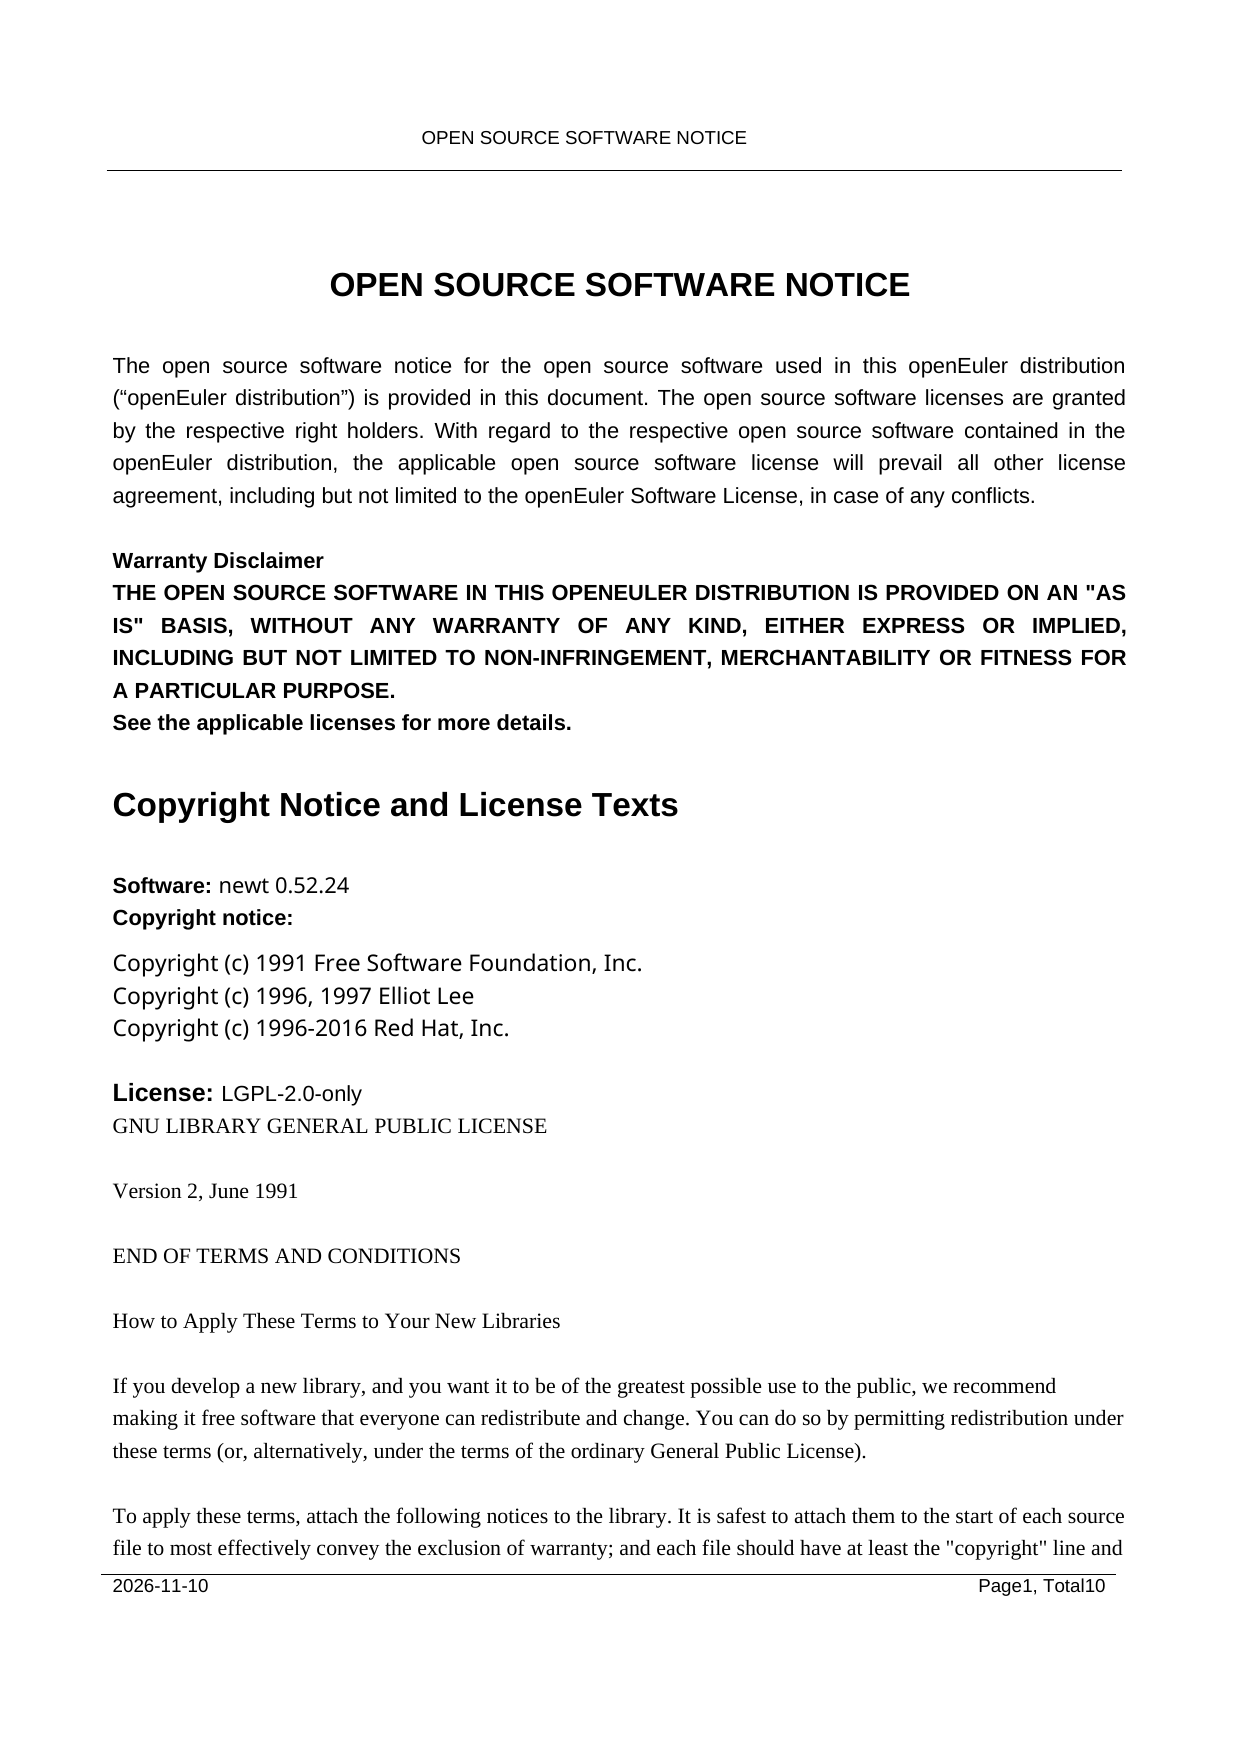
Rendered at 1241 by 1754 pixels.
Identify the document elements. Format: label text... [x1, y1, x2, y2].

text THE OPEN SOURCE SOFTWARE IN THIS OPENEULER DISTRIBUTION IS PROVIDED ON AN "AS IS" BASIS, WITHOUT ANY WARRANTY OF ANY KIND, EITHER EXPRESS OR IMPLIED, INCLUDING BUT NOT LIMITED TO NON-INFRINGEMENT, MERCHANTABILITY OR FITNESS FOR A PARTICULAR PURPOSE. See the applicable licenses for more details. [112, 576, 1128, 739]
text Copyright (c) 1991 Free Software Foundation, Inc. Copyright (c) 1996, 1997 Elliot Lee Copyright (c) 1996-2016 Red Hat, Inc. [112, 947, 1128, 1077]
text Copyright notice: [112, 901, 1128, 934]
text Warranty Disclaimer [112, 544, 1128, 576]
text OPEN SOURCE SOFTWARE NOTICE [112, 251, 1128, 316]
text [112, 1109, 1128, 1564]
text The open source software notice for the open source software used in this openEuler distribution (“openEuler distribution”) is provided in this document. The open source software licenses are granted by the respective right holders. With regard to the respective open source software contained in the openEuler distribution, the applicable open source software license will prevail all other license agreement, including but not limited to the openEuler Software License, in case of any conflicts. [112, 349, 1128, 511]
text License: LGPL-2.0-only [112, 1077, 1128, 1109]
title Software: newt 0.52.24 [112, 869, 1128, 901]
text Copyright Notice and License Texts [112, 771, 1128, 836]
